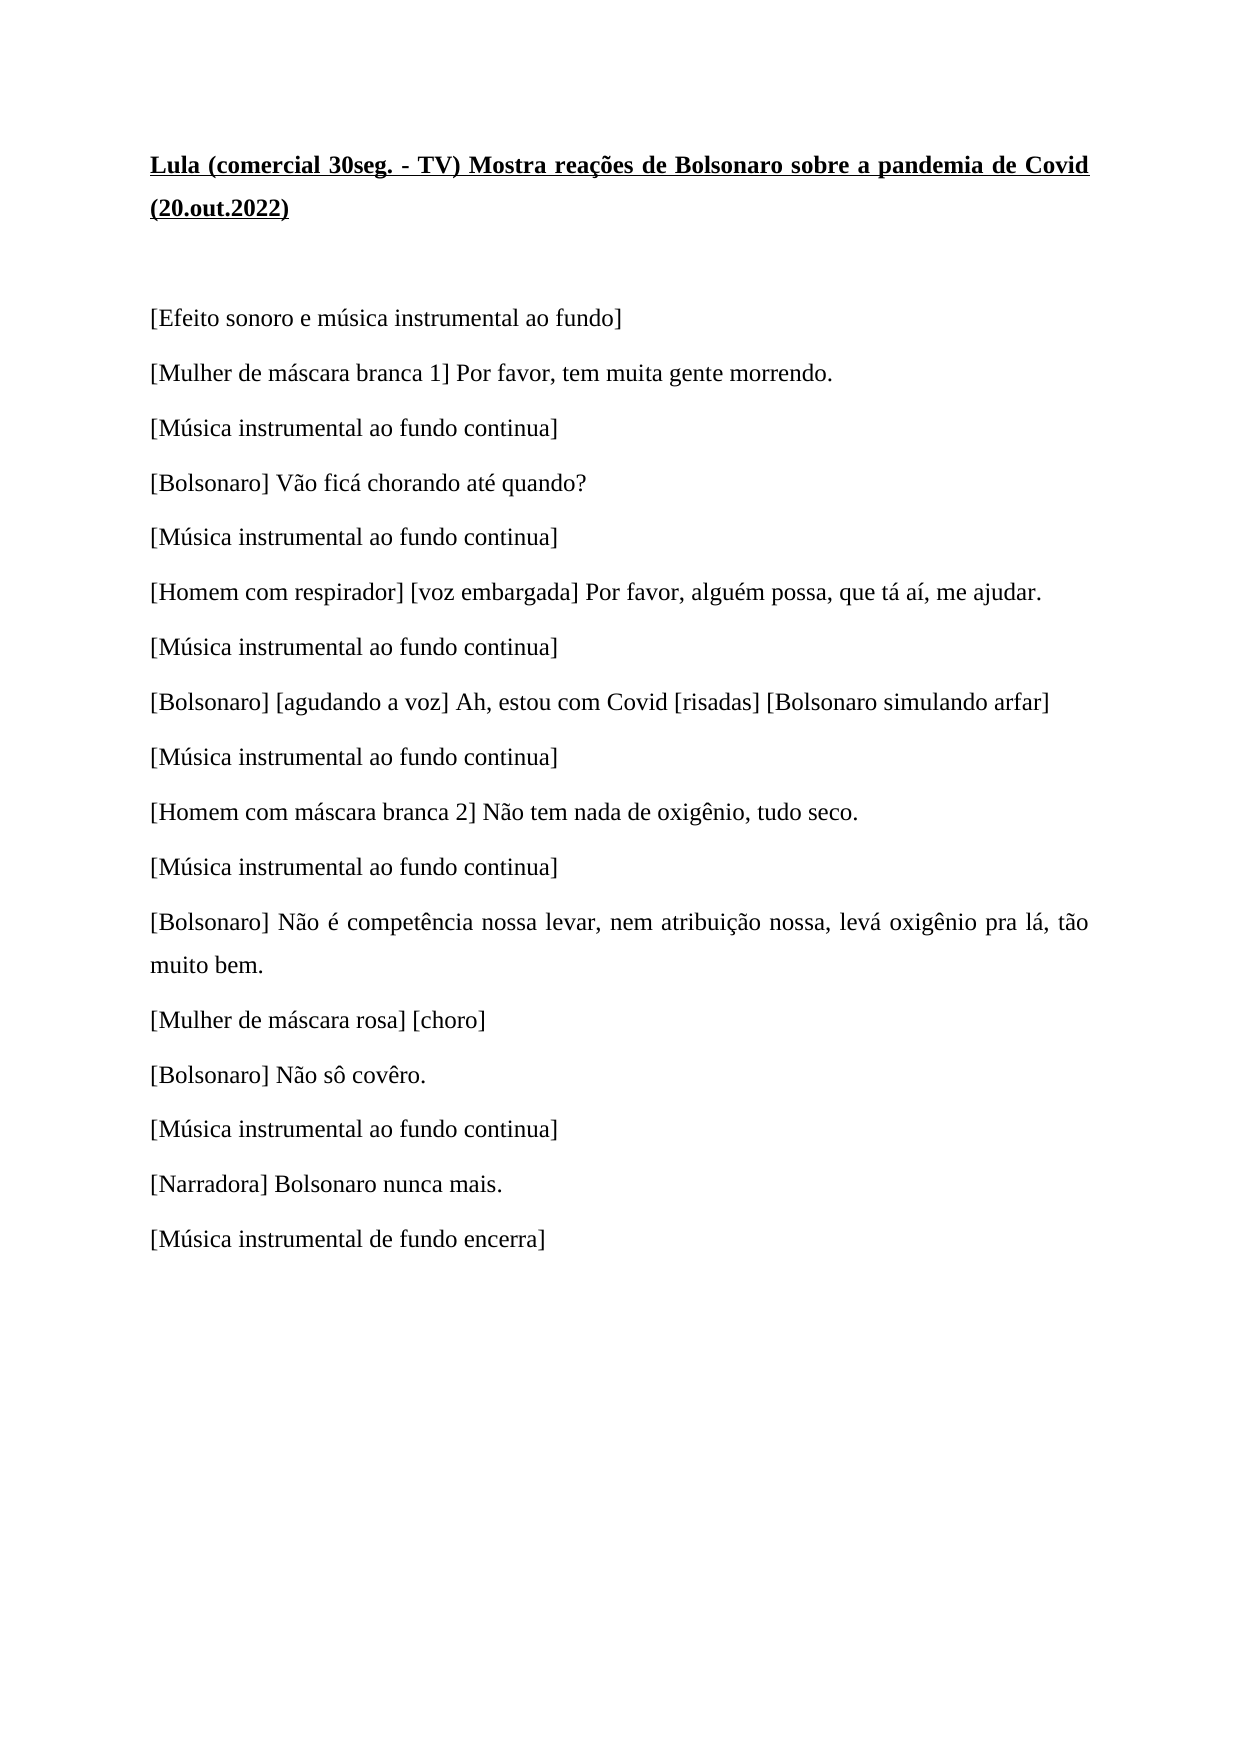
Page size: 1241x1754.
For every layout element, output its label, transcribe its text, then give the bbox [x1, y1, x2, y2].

text Lula (comercial 30seg. - TV) Mostra reações de Bolsonaro sobre a pandemia de Covid (20.out.2022) [150, 176, 1090, 222]
text [Bolsonaro] [agudando a voz] Ah, estou com Covid [risadas] [Bolsonaro simulando arfar] [150, 687, 1090, 716]
text Lula (comercial 30seg. - TV) Mostra reações de Bolsonaro sobre a pandemia de Covid (20.out.2022) [150, 150, 1090, 175]
text [Bolsonaro] Vão ficá chorando até quando? [150, 468, 1090, 496]
text [Homem com respirador] [voz embargada] Por favor, alguém possa, que tá aí, me ajudar. [150, 577, 1090, 606]
text [Mulher de máscara rosa] [choro] [150, 1005, 1090, 1033]
text [Bolsonaro] Não é competência nossa levar, nem atribuição nossa, levá oxigênio pra lá, tão muito bem. [150, 907, 1090, 979]
text [Mulher de máscara branca 1] Por favor, tem muita gente morrendo. [150, 358, 1090, 387]
text [Música instrumental ao fundo continua] [150, 742, 1090, 771]
text [Música instrumental ao fundo continua] [150, 1114, 1090, 1143]
text [Homem com máscara branca 2] Não tem nada de oxigênio, tudo seco. [150, 797, 1090, 826]
text [Narradora] Bolsonaro nunca mais. [150, 1169, 1090, 1198]
text [Música instrumental ao fundo continua] [150, 522, 1090, 551]
text [Música instrumental ao fundo continua] [150, 852, 1090, 881]
text [Música instrumental ao fundo continua] [150, 413, 1090, 441]
text [Música instrumental de fundo encerra] [150, 1224, 1090, 1253]
text [Bolsonaro] Não sô covêro. [150, 1060, 1090, 1088]
text [Música instrumental ao fundo continua] [150, 632, 1090, 661]
text [Efeito sonoro e música instrumental ao fundo] [150, 303, 1090, 332]
